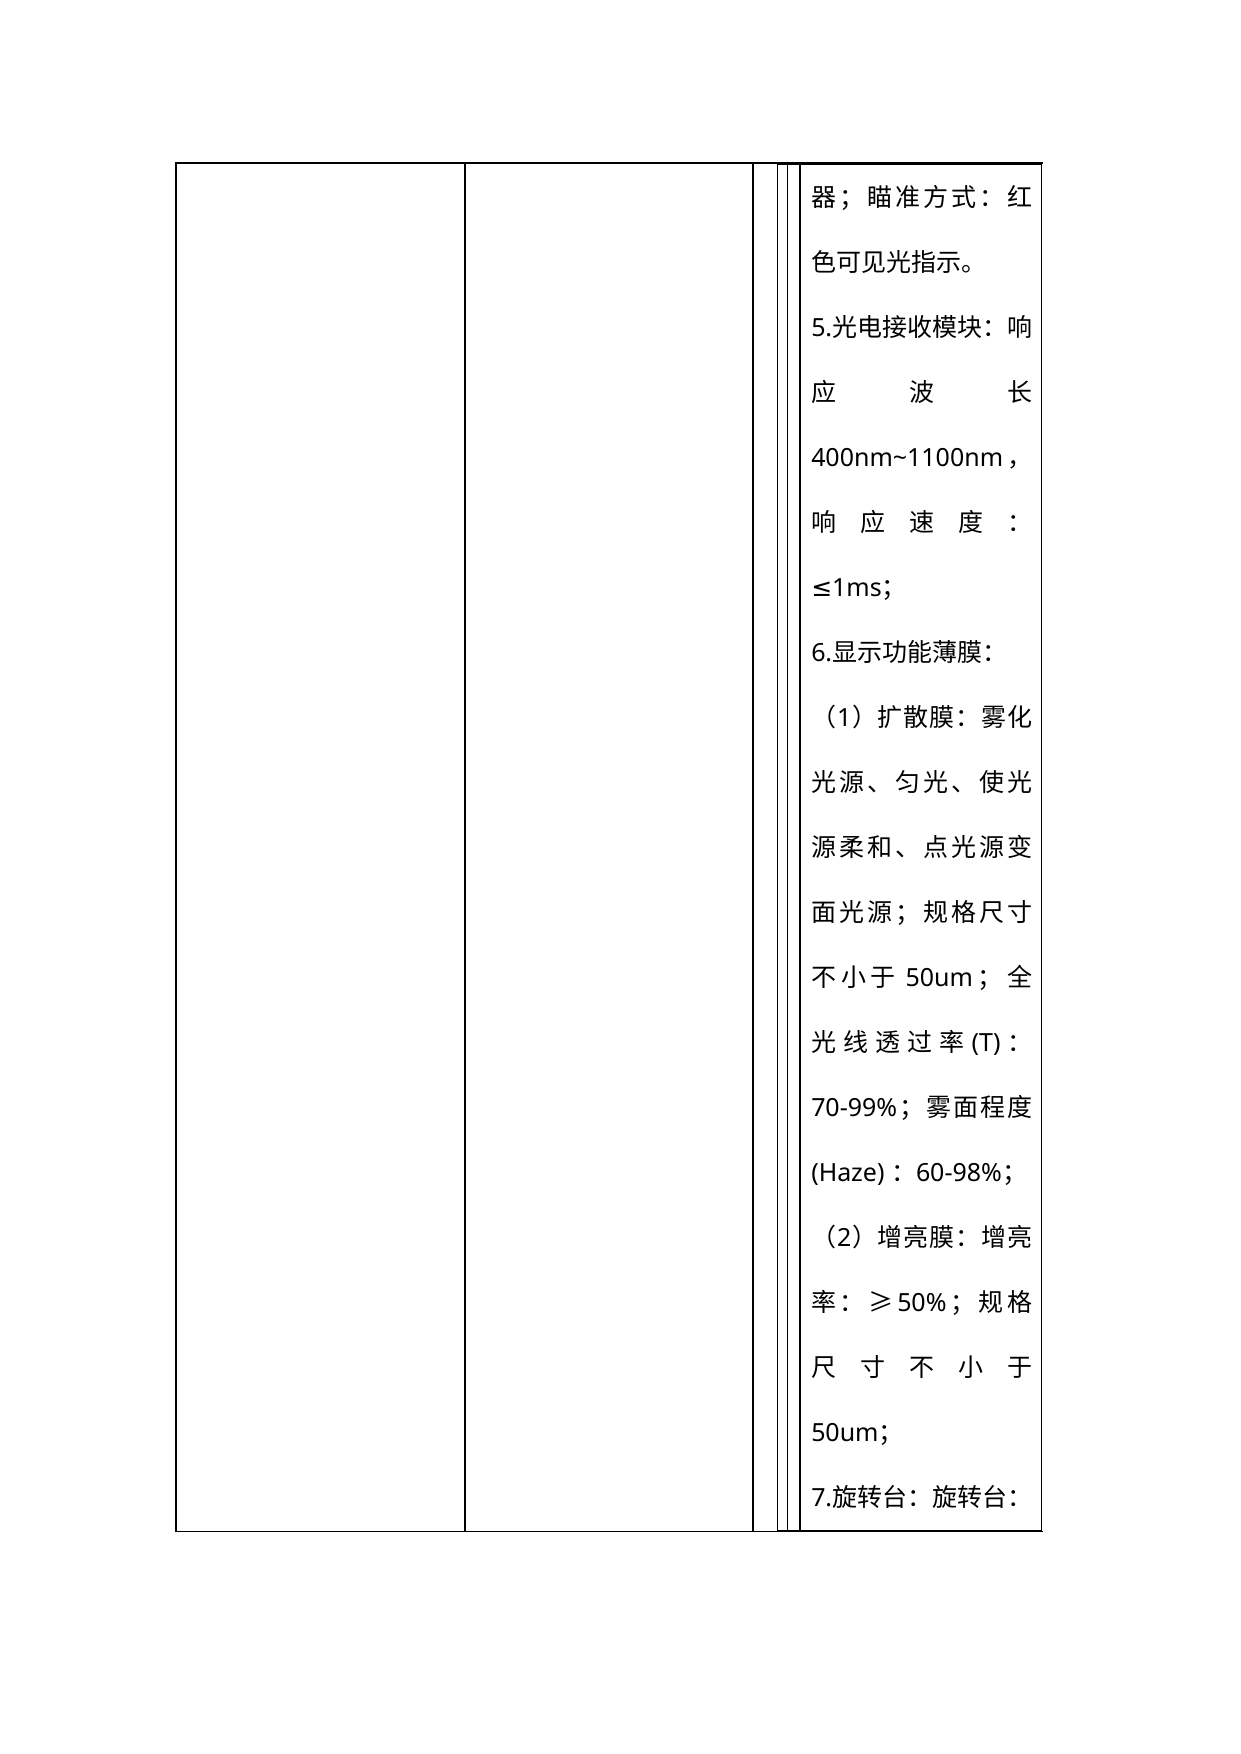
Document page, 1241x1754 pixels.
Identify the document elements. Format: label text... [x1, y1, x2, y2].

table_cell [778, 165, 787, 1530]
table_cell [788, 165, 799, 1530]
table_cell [754, 164, 777, 1531]
table_cell 1 [466, 164, 752, 1531]
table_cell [801, 165, 1041, 1530]
table_cell [177, 164, 464, 1531]
